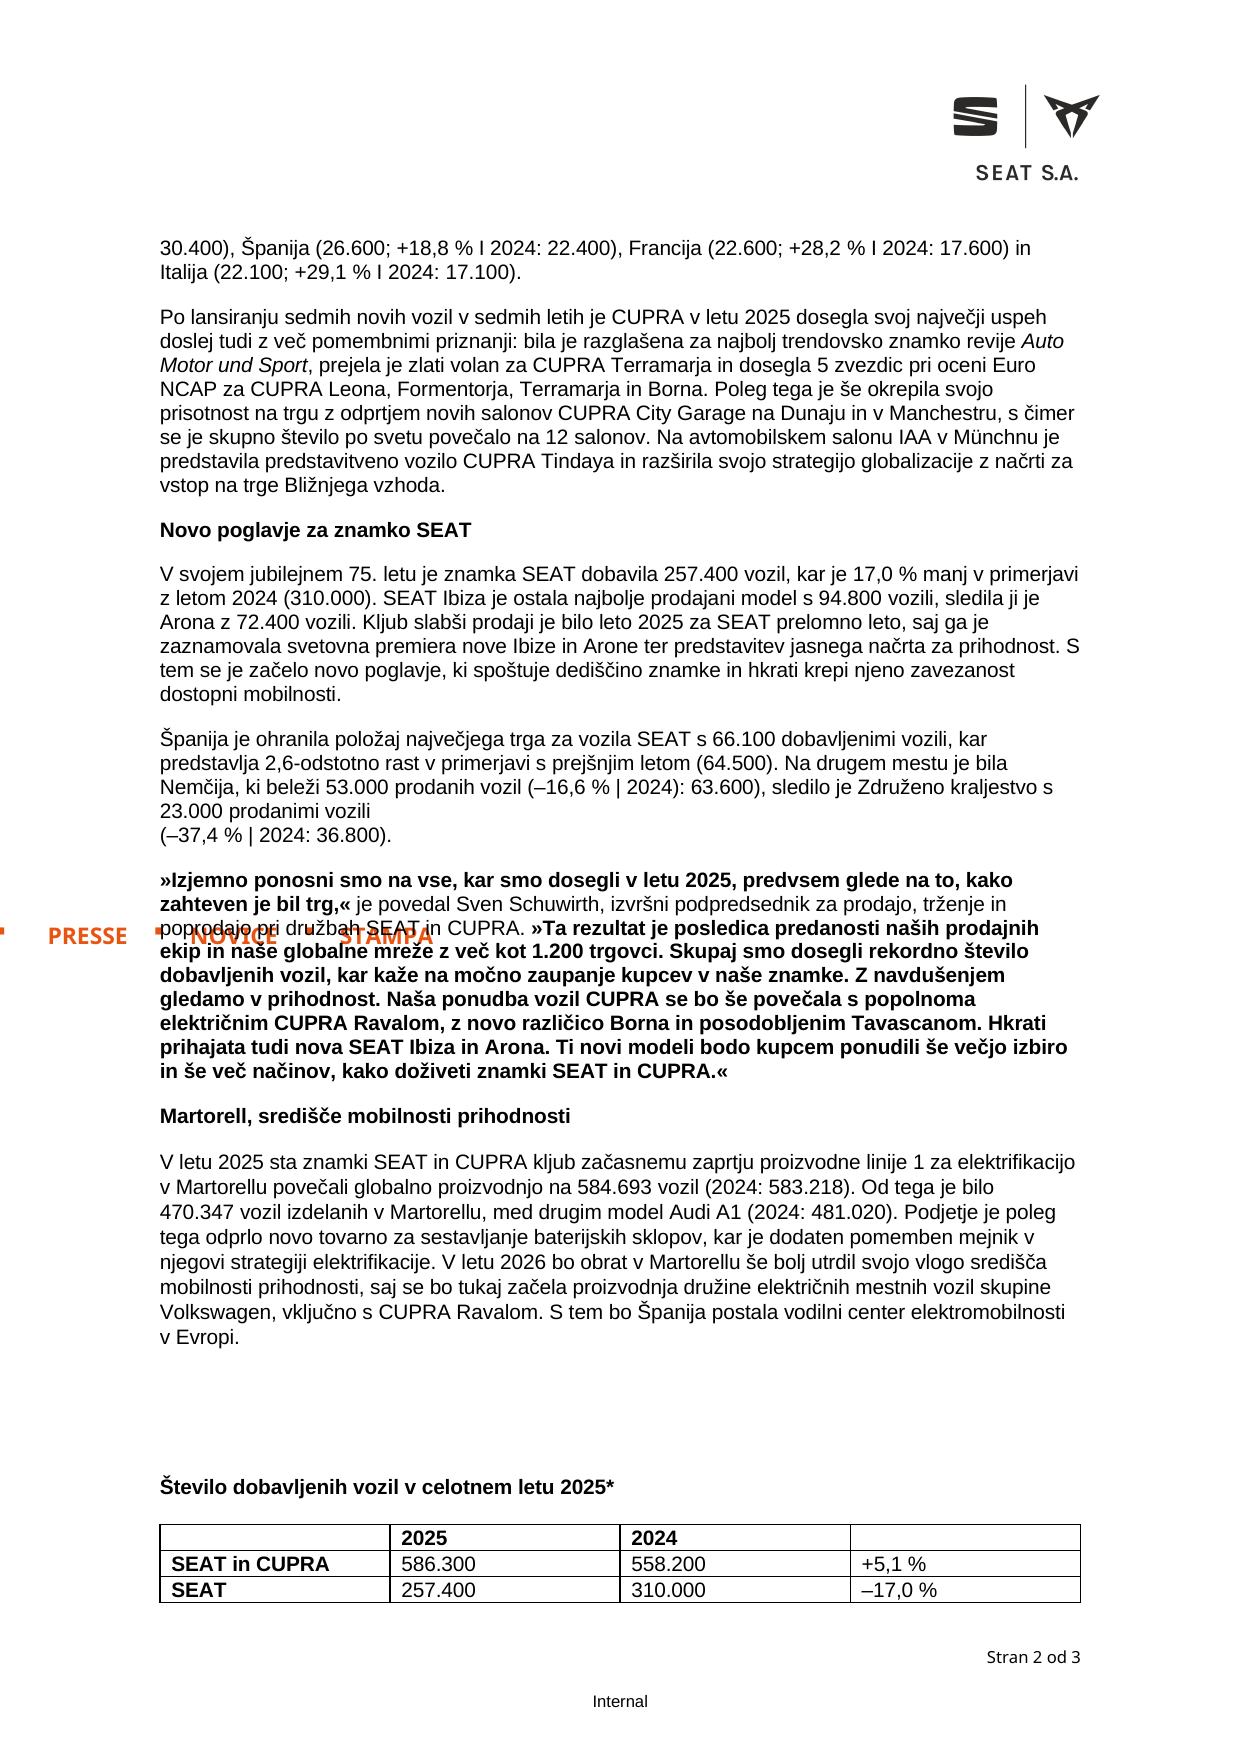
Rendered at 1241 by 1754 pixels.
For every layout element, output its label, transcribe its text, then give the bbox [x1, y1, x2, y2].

table_header 2024 [621, 1525, 850, 1550]
table_cell –17,0 % [851, 1577, 1080, 1602]
table_cell 558.200 [621, 1551, 850, 1576]
table_cell SEAT in CUPRA [161, 1551, 389, 1576]
table_cell 257.400 [391, 1577, 619, 1602]
text V svojem jubilejnem 75. letu je znamka SEAT dobavila 257.400 vozil, kar je 17,0 % manj v primerjavi z letom 2024 (310.000). SEAT Ibiza je ostala najbolje prodajani model s 94.800 vozili, sledila ji je Arona z 72.400 vozili. Kljub slabši prodaji je bilo leto 2025 za SEAT prelomno leto, saj ga je zaznamovala svetovna premiera nove Ibize in Arone ter predstavitev jasnega načrta za prihodnost. S tem se je začelo novo poglavje, ki spoštuje dediščino znamke in hkrati krepi njeno zavezanost dostopni mobilnosti. [159, 562, 1081, 706]
table_header [161, 1525, 389, 1550]
text Martorell, središče mobilnosti prihodnosti [159, 1104, 1081, 1128]
table_cell +5,1 % [851, 1551, 1080, 1576]
table_header 2025 [391, 1525, 619, 1550]
table_cell 310.000 [621, 1577, 850, 1602]
table_header [851, 1525, 1080, 1550]
text V letu 2025 sta znamki SEAT in CUPRA kljub začasnemu zaprtju proizvodne linije 1 za elektrifikacijo v Martorellu povečali globalno proizvodnjo na 584.693 vozil (2024: 583.218). Od tega je bilo 470.347 vozil izdelanih v Martorellu, med drugim model Audi A1 (2024: 481.020). Podjetje je poleg tega odprlo novo tovarno za sestavljanje baterijskih sklopov, kar je dodaten pomemben mejnik v njegovi strategiji elektrifikacije. V letu 2026 bo obrat v Martorellu še bolj utrdil svojo vlogo središča mobilnosti prihodnosti, saj se bo tukaj začela proizvodnja družine električnih mestnih vozil skupine Volkswagen, vključno s CUPRA Ravalom. S tem bo Španija postala vodilni center elektromobilnosti v Evropi. [159, 1149, 1081, 1349]
text Španija je ohranila položaj največjega trga za vozila SEAT s 66.100 dobavljenimi vozili, kar predstavlja 2,6-odstotno rast v primerjavi s prejšnjim letom (64.500). Na drugem mestu je bila Nemčija, ki beleži 53.000 prodanih vozil (–16,6 % | 2024): 63.600), sledilo je Združeno kraljestvo s 23.000 prodanimi vozili (–37,4 % | 2024: 36.800). [159, 727, 1081, 847]
text »Izjemno ponosni smo na vse, kar smo dosegli v letu 2025, predvsem glede na to, kako zahteven je bil trg,« je povedal Sven Schuwirth, izvršni podpredsednik za prodajo, trženje in poprodajo pri družbah SEAT in CUPRA. »Ta rezultat je posledica predanosti naših prodajnih ekip in naše globalne mreže z več kot 1.200 trgovci. Skupaj smo dosegli rekordno število dobavljenih vozil, kar kaže na močno zaupanje kupcev v naše znamke. Z navdušenjem gledamo v prihodnost. Naša ponudba vozil CUPRA se bo še povečala s popolnoma električnim CUPRA Ravalom, z novo različico Borna in posodobljenim Tavascanom. Hkrati prihajata tudi nova SEAT Ibiza in Arona. Ti novi modeli bodo kupcem ponudili še večjo izbiro in še več načinov, kako doživeti znamki SEAT in CUPRA.« [159, 867, 1081, 1083]
text Novo poglavje za znamko SEAT [159, 517, 1081, 541]
text Število dobavljenih vozil v celotnem letu 2025* [159, 1474, 1081, 1499]
picture [910, 58, 1141, 219]
table_cell 586.300 [391, 1551, 619, 1576]
table_cell SEAT [161, 1577, 389, 1602]
text Po lansiranju sedmih novih vozil v sedmih letih je CUPRA v letu 2025 dosegla svoj največji uspeh doslej tudi z več pomembnimi priznanji: bila je razglašena za najbolj trendovsko znamko revije Auto Motor und Sport, prejela je zlati volan za CUPRA Terramarja in dosegla 5 zvezdic pri oceni Euro NCAP za CUPRA Leona, Formentorja, Terramarja in Borna. Poleg tega je še okrepila svojo prisotnost na trgu z odprtjem novih salonov CUPRA City Garage na Dunaju in v Manchestru, s čimer se je skupno število po svetu povečalo na 12 salonov. Na avtomobilskem salonu IAA v Münchnu je predstavila predstavitveno vozilo CUPRA Tindaya in razširila svojo strategijo globalizacije z načrti za vstop na trge Bližnjega vzhoda. [159, 305, 1081, 497]
